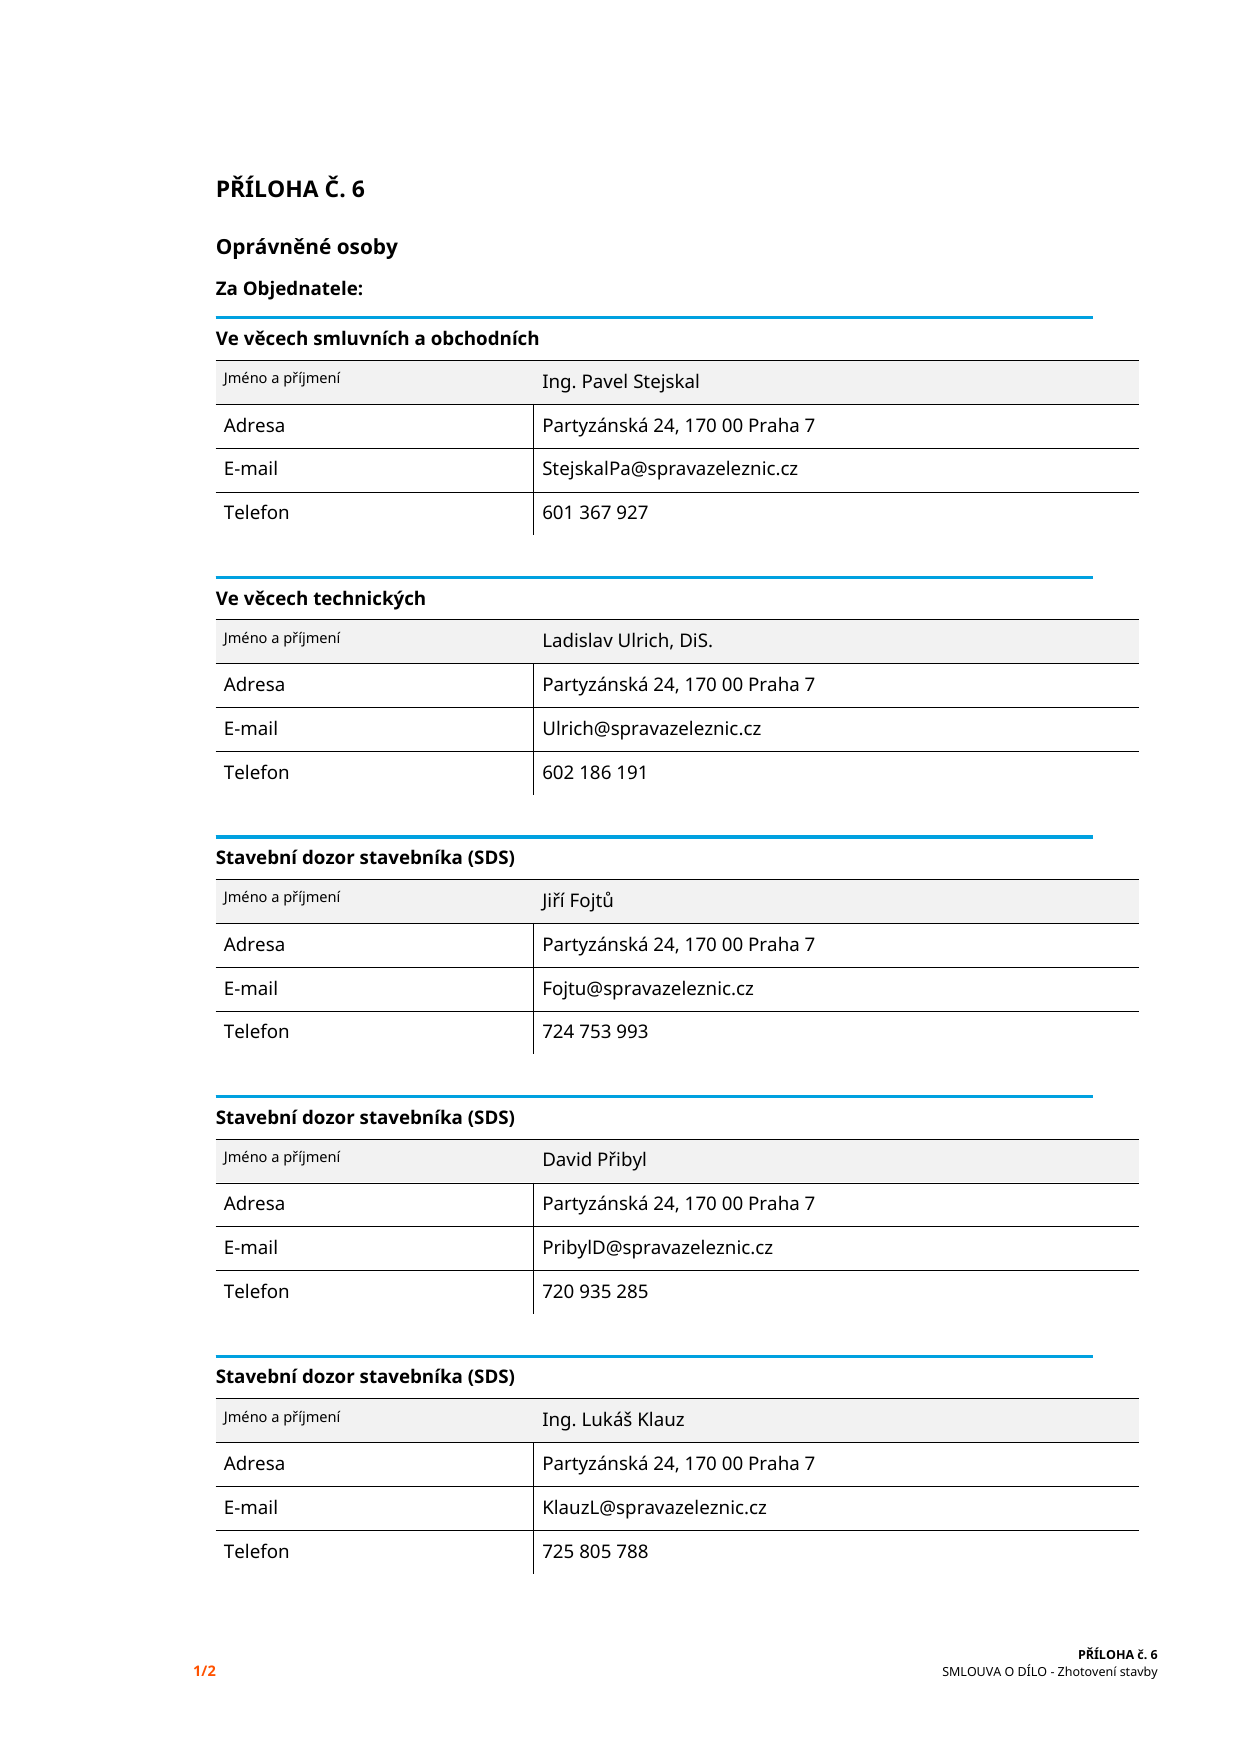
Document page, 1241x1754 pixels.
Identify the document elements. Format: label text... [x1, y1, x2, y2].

table_cell E-mail [216, 1227, 533, 1270]
table_header David Přibyl [534, 1140, 1139, 1182]
table_cell 720 935 285 [534, 1271, 1139, 1314]
table_cell E-mail [216, 968, 533, 1011]
text Ve věcech technických [216, 579, 1093, 611]
text Stavební dozor stavebníka (SDS) [216, 839, 1093, 870]
table_header Jméno a příjmení [216, 1140, 534, 1182]
table_cell Partyzánská 24, 170 00 Praha 7 [534, 1443, 1139, 1486]
text Oprávněné osoby [216, 232, 1093, 260]
table_header Ladislav Ulrich, DiS. [534, 620, 1139, 663]
table_cell Adresa [216, 405, 533, 447]
text Stavební dozor stavebníka (SDS) [216, 1358, 1093, 1389]
table_cell Adresa [216, 1184, 533, 1226]
table_header Jiří Fojtů [534, 880, 1139, 923]
table_cell Telefon [216, 1012, 533, 1054]
table_cell E-mail [216, 1487, 533, 1530]
table_cell Telefon [216, 752, 533, 795]
table_header Ing. Pavel Stejskal [534, 361, 1139, 404]
table_cell Adresa [216, 664, 533, 707]
text Stavební dozor stavebníka (SDS) [216, 1098, 1093, 1130]
table_header Jméno a příjmení [216, 880, 534, 923]
table_cell 725 805 788 [534, 1531, 1139, 1573]
table_header Ing. Lukáš Klauz [534, 1399, 1139, 1442]
table_cell Adresa [216, 924, 533, 967]
table_cell Telefon [216, 1271, 533, 1314]
table_cell Partyzánská 24, 170 00 Praha 7 [534, 405, 1139, 447]
table_header Jméno a příjmení [216, 1399, 534, 1442]
table_cell Partyzánská 24, 170 00 Praha 7 [534, 1184, 1139, 1226]
table_cell 724 753 993 [534, 1012, 1139, 1054]
table_cell Adresa [216, 1443, 533, 1486]
table_cell PribylD@spravazeleznic.cz [534, 1227, 1139, 1270]
table_cell KlauzL@spravazeleznic.cz [534, 1487, 1139, 1530]
text Ve věcech smluvních a obchodních [216, 319, 1093, 351]
table_cell Ulrich@spravazeleznic.cz [534, 708, 1139, 751]
text Příloha č. 6 [216, 172, 1093, 204]
table_cell Telefon [216, 1531, 533, 1573]
table_cell Telefon [216, 493, 533, 535]
table_cell Fojtu@spravazeleznic.cz [534, 968, 1139, 1011]
table_cell Partyzánská 24, 170 00 Praha 7 [534, 924, 1139, 967]
table_header Jméno a příjmení [216, 620, 534, 663]
table_cell 601 367 927 [534, 493, 1139, 535]
table_cell Partyzánská 24, 170 00 Praha 7 [534, 664, 1139, 707]
table_cell StejskalPa@spravazeleznic.cz [534, 449, 1139, 491]
table_cell E-mail [216, 708, 533, 751]
table_header Jméno a příjmení [216, 361, 534, 404]
text Za Objednatele: [216, 276, 1093, 301]
table_cell E-mail [216, 449, 533, 491]
table_cell 602 186 191 [534, 752, 1139, 795]
